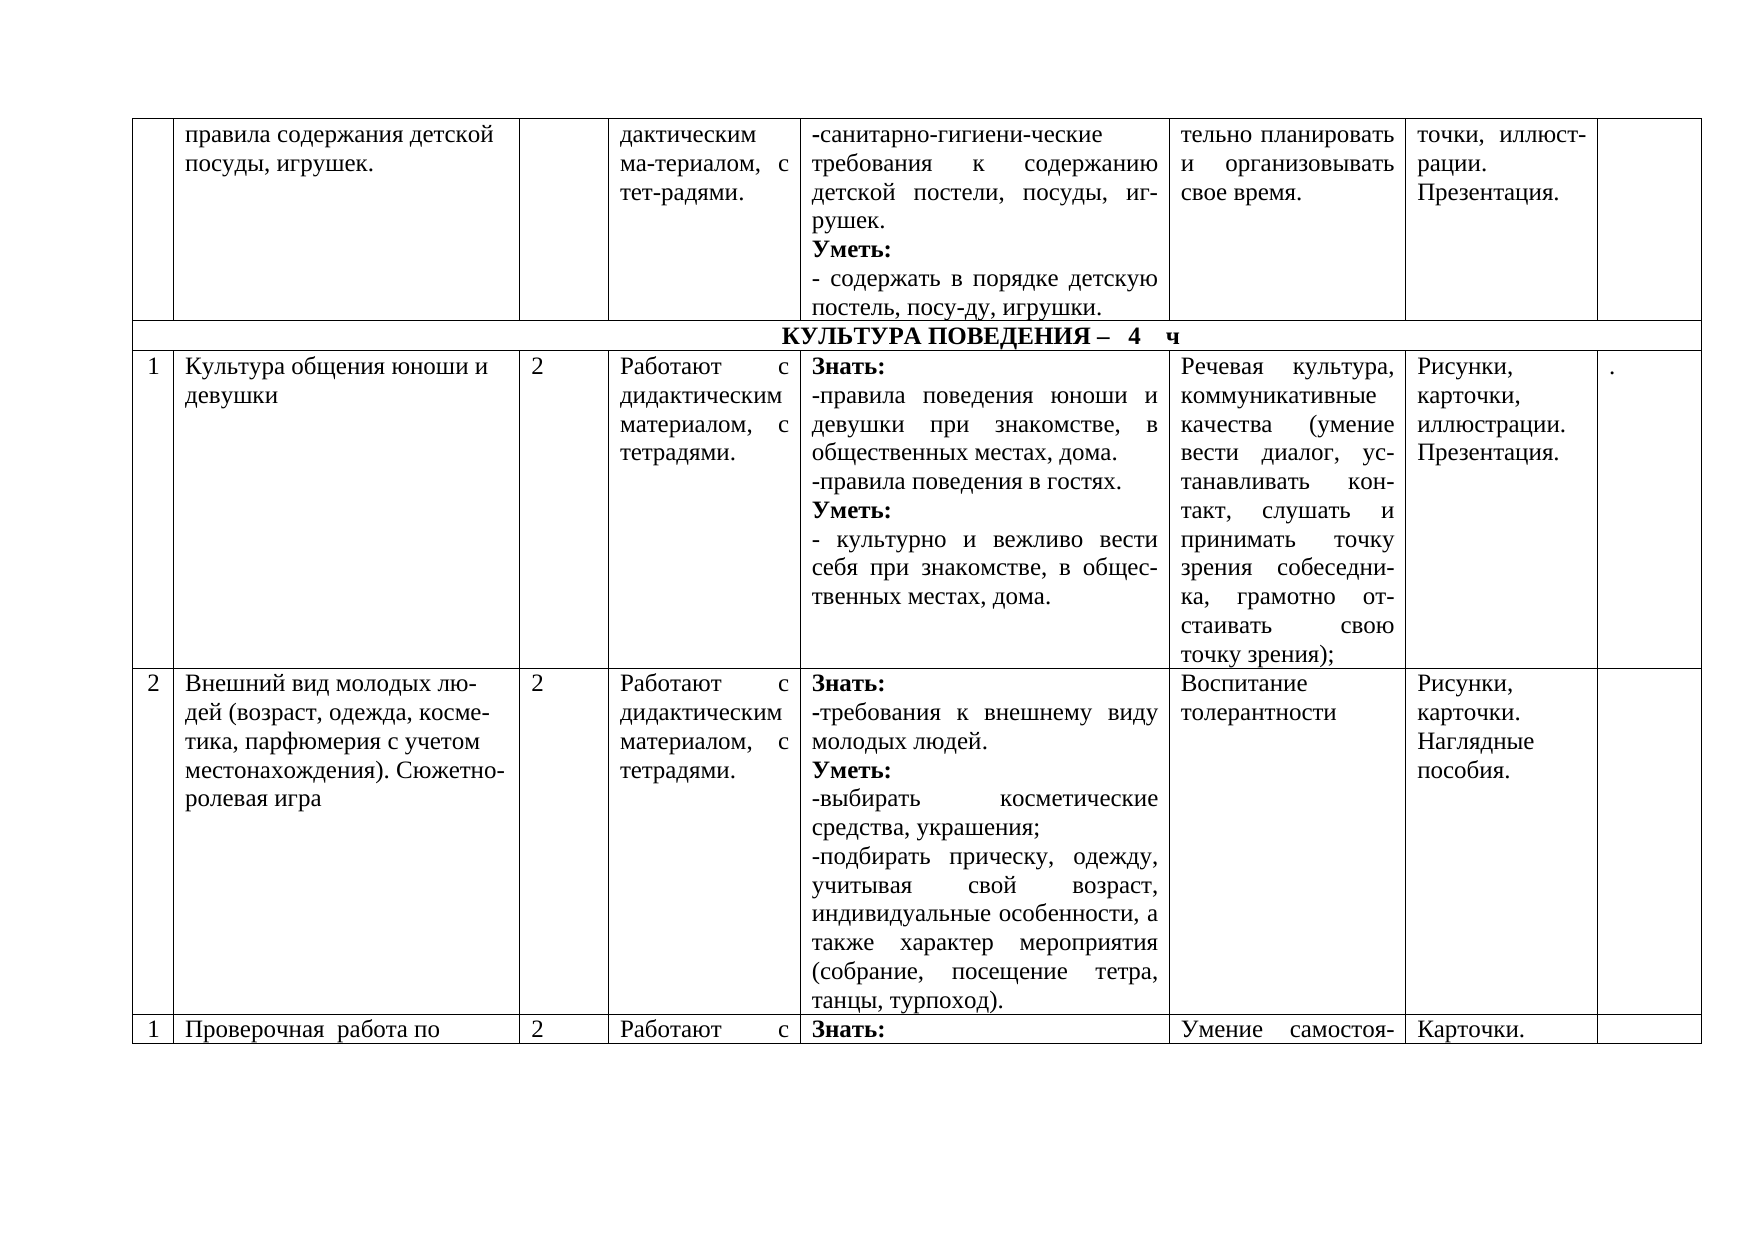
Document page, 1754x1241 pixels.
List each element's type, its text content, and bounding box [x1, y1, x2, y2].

table_cell Внешний вид молодых лю-дей (возраст, одежда, косме-тика, парфюмерия с учетом местонахождения). Сюжетно-ролевая игра [174, 669, 519, 1013]
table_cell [1406, 119, 1597, 320]
table_cell 2 [133, 669, 173, 1013]
table_cell Знать: -правила поведения юноши и девушки при знакомстве, в общественных местах, дома. -правила поведения в гостях. Уметь: - культурно и вежливо вести себя при знакомстве, в общес-твенных местах, дома. [801, 351, 1169, 667]
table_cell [1170, 119, 1405, 320]
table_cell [609, 119, 800, 320]
table_cell [1598, 119, 1701, 320]
table_cell Воспитание толерантности [1170, 669, 1405, 1013]
table_cell Рисунки, карточки, иллюстрации. Презентация. [1406, 351, 1597, 667]
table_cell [801, 1015, 1169, 1043]
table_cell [174, 119, 519, 320]
table_cell 1 [133, 351, 173, 667]
table_cell . [1598, 351, 1701, 667]
table_cell [1598, 669, 1701, 1013]
table_cell Речевая культура, коммуникативные качества (умение вести диалог, ус-танавливать кон-такт, слушать и принимать точку зрения собеседни-ка, грамотно от-стаивать свою точку зрения); [1170, 351, 1405, 667]
table_cell 2 [133, 119, 173, 320]
table_cell [1598, 1015, 1701, 1043]
table_cell Рисунки, карточки. Наглядные пособия. [1406, 669, 1597, 1013]
table_cell Знать: -требования к внешнему виду молодых людей. Уметь: -выбирать косметические средства, украшения; -подбирать прическу, одежду, учитывая свой возраст, индивидуальные особенности, а также характер мероприятия (собрание, посещение тетра, танцы, турпоход). [801, 669, 1169, 1013]
table_cell 2 [520, 119, 608, 320]
table_cell Работают с дидактическим материалом, с тетрадями. [609, 669, 800, 1013]
table_cell 2 [520, 351, 608, 667]
table_cell 2 [520, 669, 608, 1013]
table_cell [609, 1015, 800, 1043]
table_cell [174, 1015, 519, 1043]
table_cell Карточки. [1406, 1015, 1597, 1043]
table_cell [1170, 1015, 1405, 1043]
table_cell 1 [133, 1015, 173, 1043]
table_cell КУЛЬТУРА ПОВЕДЕНИЯ – 4 ч [133, 321, 1701, 350]
table_cell Работают с дидактическим материалом, с тетрадями. [609, 351, 800, 667]
table_cell Культура общения юноши и девушки [174, 351, 519, 667]
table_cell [801, 119, 1169, 320]
table_cell 2 [520, 1015, 608, 1043]
